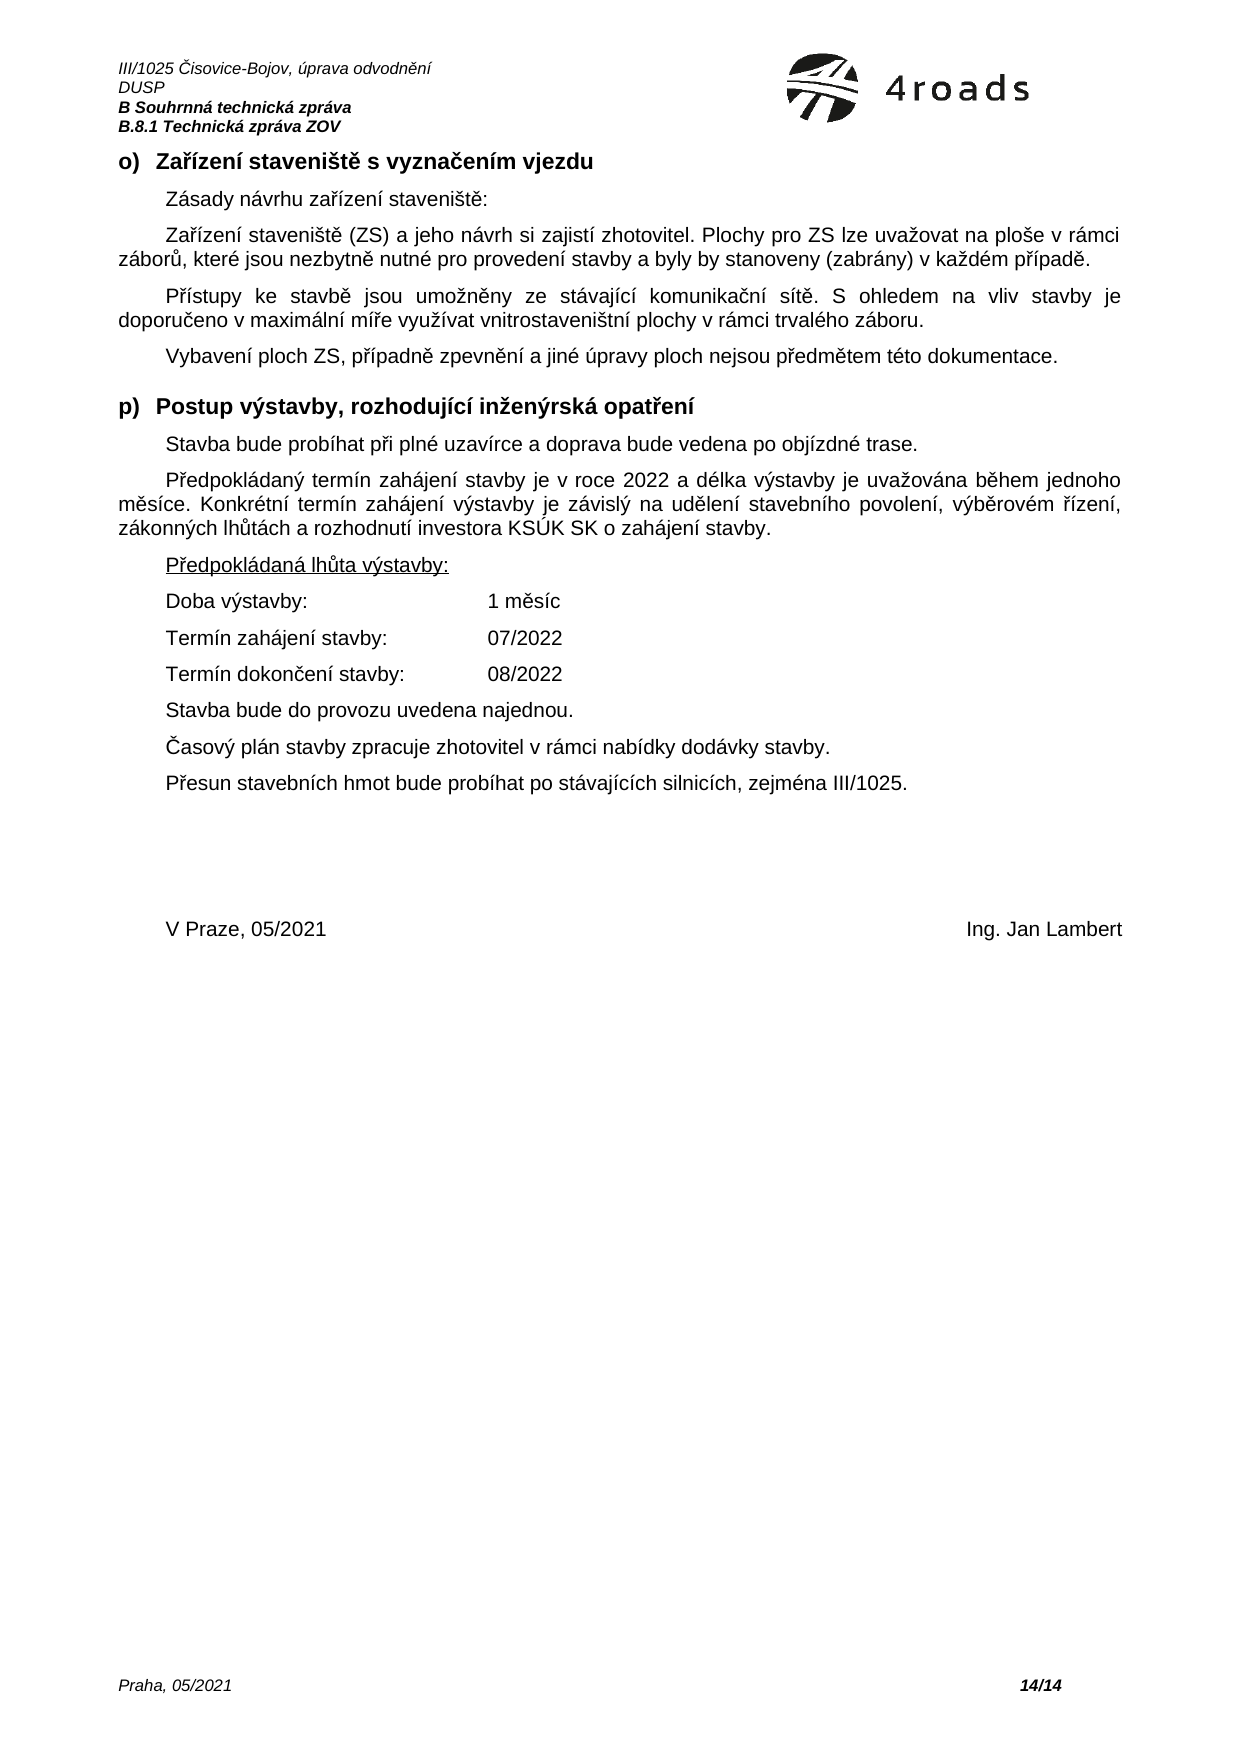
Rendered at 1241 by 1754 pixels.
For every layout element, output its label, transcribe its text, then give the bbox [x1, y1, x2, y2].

text Zásady návrhu zařízení staveniště: [118, 187, 1122, 211]
text Stavba bude probíhat při plné uzavírce a doprava bude vedena po objízdné trase. [118, 432, 1122, 456]
text Předpokládaná lhůta výstavby: [118, 552, 1122, 576]
text V Praze, 05/2021 Ing. Jan Lambert [118, 917, 1122, 941]
text Přístupy ke stavbě jsou umožněny ze stávající komunikační sítě. S ohledem na vliv stavby je doporučeno v maximální míře využívat vnitrostaveništní plochy v rámci trvalého záboru. [118, 283, 1122, 331]
text Zařízení staveniště (ZS) a jeho návrh si zajistí zhotovitel. Plochy pro ZS lze uvažovat na ploše v rámci záborů, které jsou nezbytně nutné pro provedení stavby a byly by stanoveny (zabrány) v každém případě. [118, 223, 1122, 271]
text Postup výstavby, rozhodující inženýrská opatření [118, 393, 1122, 419]
text Doba výstavby: 1 měsíc [118, 589, 1122, 613]
text Zařízení staveniště s vyznačením vjezdu [118, 148, 1122, 174]
text Přesun stavebních hmot bude probíhat po stávajících silnicích, zejména III/1025. [118, 771, 1122, 795]
picture [776, 43, 1043, 136]
text Stavba bude do provozu uvedena najednou. [118, 698, 1122, 722]
text Předpokládaný termín zahájení stavby je v roce 2022 a délka výstavby je uvažována během jednoho měsíce. Konkrétní termín zahájení výstavby je závislý na udělení stavebního povolení, výběrovém řízení, zákonných lhůtách a rozhodnutí investora KSÚK SK o zahájení stavby. [118, 468, 1122, 540]
text Vybavení ploch ZS, případně zpevnění a jiné úpravy ploch nejsou předmětem této dokumentace. [118, 344, 1122, 368]
text Časový plán stavby zpracuje zhotovitel v rámci nabídky dodávky stavby. [118, 735, 1122, 759]
text Termín dokončení stavby: 08/2022 [118, 662, 1122, 686]
text Termín zahájení stavby: 07/2022 [118, 625, 1122, 649]
